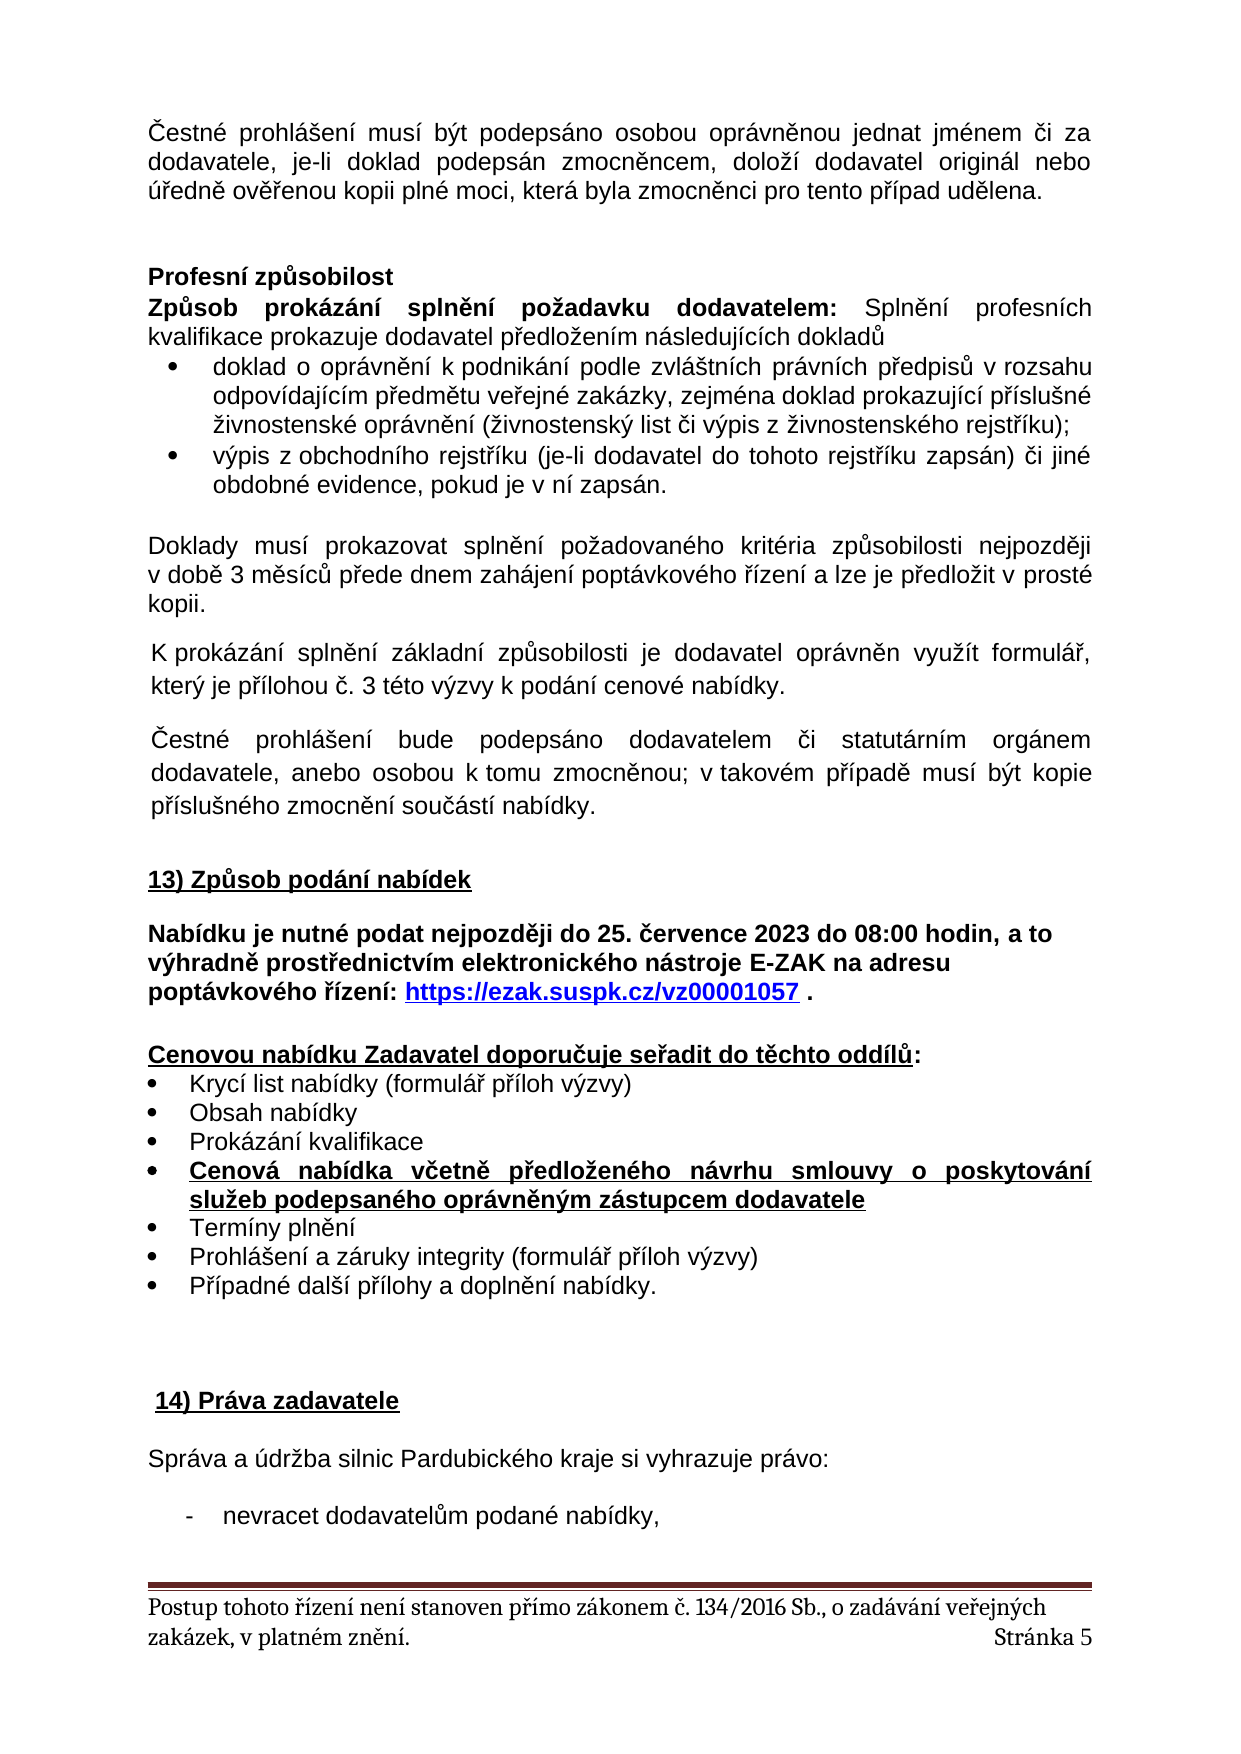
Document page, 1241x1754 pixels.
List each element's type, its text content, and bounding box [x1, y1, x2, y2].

list Čestné prohlášení bude podepsáno dodavatelem či statutárním orgánem dodavatele, anebo osobou k tomu zmocněnou; v takovém případě musí být kopie příslušného zmocnění součástí nabídky. [151, 725, 1092, 820]
text Cenovou nabídku Zadavatel doporučuje seřadit do těchto oddílů: [148, 1041, 1092, 1069]
list Prohlášení a záruky integrity (formulář příloh výzvy) [148, 1242, 1092, 1271]
list nevracet dodavatelům podané nabídky, [185, 1501, 1092, 1530]
list Termíny plnění [148, 1213, 1092, 1242]
list Prokázání kvalifikace [148, 1127, 1092, 1156]
text Způsob prokázání splnění požadavku dodavatelem: Splnění profesních kvalifikace prokazuje dodavatel předložením následujících dokladů [148, 293, 1092, 350]
text 14) Práva zadavatele [148, 1386, 1092, 1415]
text Profesní způsobilost [148, 262, 1092, 291]
text 13) Způsob podání nabídek [148, 866, 1092, 894]
text Správa a údržba silnic Pardubického kraje si vyhrazuje právo: [148, 1444, 1092, 1472]
list doklad o oprávnění k podnikání podle zvláštních právních předpisů v rozsahu odpovídajícím předmětu veřejné zakázky, zejména doklad prokazující příslušné živnostenské oprávnění (živnostenský list či výpis z živnostenského rejstříku); [168, 352, 1092, 439]
list výpis z obchodního rejstříku (je-li dodavatel do tohoto rejstříku zapsán) či jiné obdobné evidence, pokud je v ní zapsán. [168, 441, 1092, 498]
list K prokázání splnění základní způsobilosti je dodavatel oprávněn využít formulář, který je přílohou č. 3 této výzvy k podání cenové nabídky. [151, 638, 1092, 700]
list Případné další přílohy a doplnění nabídky. [148, 1271, 1092, 1300]
text Doklady musí prokazovat splnění požadovaného kritéria způsobilosti nejpozději v době 3 měsíců přede dnem zahájení poptávkového řízení a lze je předložit v prosté kopii. [148, 531, 1092, 617]
subtitle Nabídku je nutné podat nejpozději do 25. července 2023 do 08:00 hodin, a to výhradně prostřednictvím elektronického nástroje E-ZAK na adresu poptávkového řízení: https://ezak.suspk.cz/vz00001057 . [148, 919, 1092, 1006]
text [148, 118, 1092, 204]
list Krycí list nabídky (formulář příloh výzvy) [148, 1069, 1092, 1098]
list Obsah nabídky [148, 1098, 1092, 1127]
list Cenová nabídka včetně předloženého návrhu smlouvy o poskytování služeb podepsaného oprávněným zástupcem dodavatele [148, 1156, 1092, 1213]
